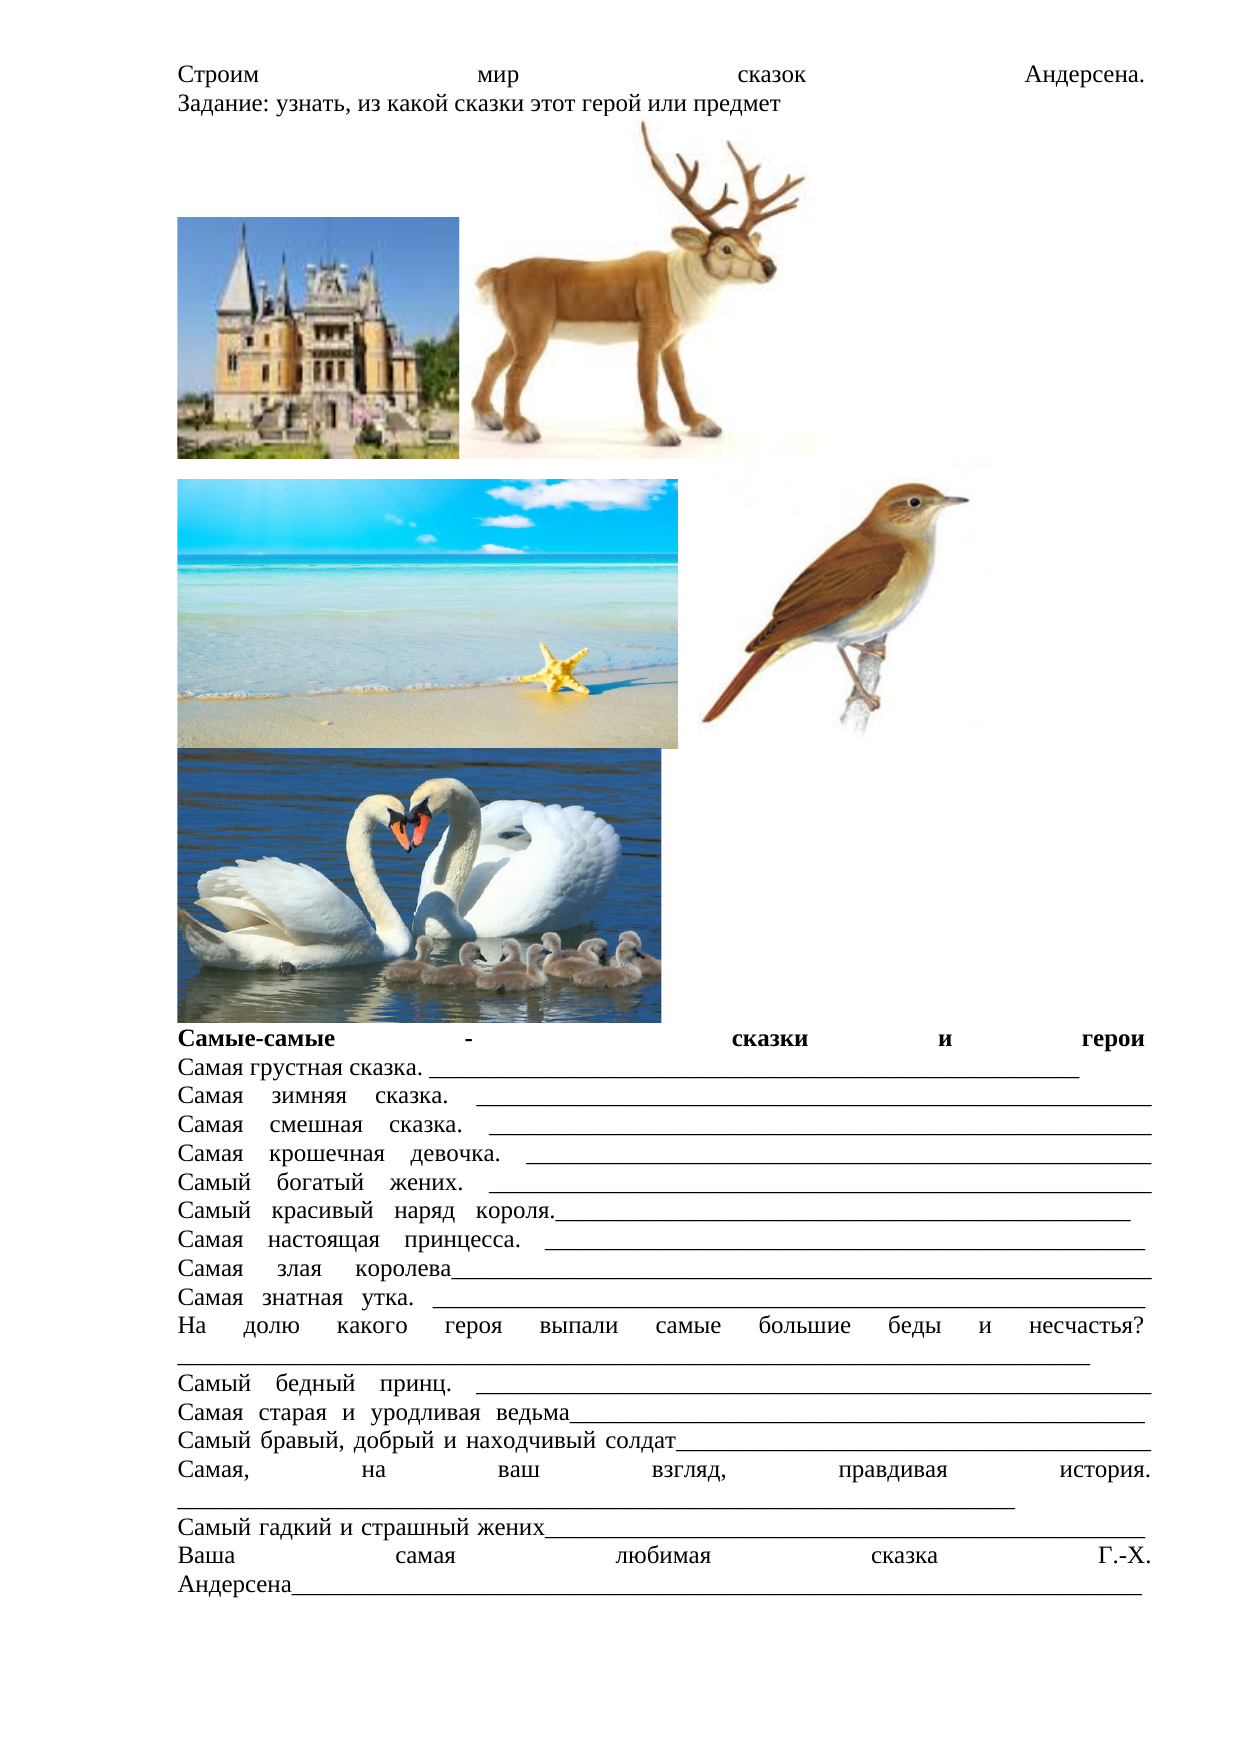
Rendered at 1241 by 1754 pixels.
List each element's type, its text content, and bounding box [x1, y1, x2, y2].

text Строим мир сказок Андерсена. Задание: узнать, из какой сказки этот герой или предмет [177, 59, 1152, 117]
text Самый гадкий и страшный жених________________________________________________ Ваша самая любимая сказка Г.-Х. Андерсена____________________________________________________________________ [177, 1512, 1152, 1598]
text Самые-самые - сказки и герои Самая грустная сказка. ____________________________________________________ [177, 1023, 1152, 1080]
text Самая зимняя сказка. ______________________________________________________ Самая смешная сказка. _____________________________________________________ Самая крошечная девочка. __________________________________________________ Самый богатый жених. _____________________________________________________ Самый красивый наряд короля.______________________________________________ Самая настоящая принцесса. ________________________________________________ Самая злая королева________________________________________________________ Самая знатная утка. _________________________________________________________ На долю какого героя выпали самые большие беды и несчастья? _________________________________________________________________________ Самый бедный принц. ______________________________________________________ Самая старая и уродливая ведьма______________________________________________ Самый бравый, добрый и находчивый солдат______________________________________ Самая, на ваш взгляд, правдивая история. ___________________________________________________________________ [177, 1080, 1152, 1512]
picture [177, 116, 995, 1023]
picture [482, 515, 535, 528]
picture [487, 479, 668, 511]
